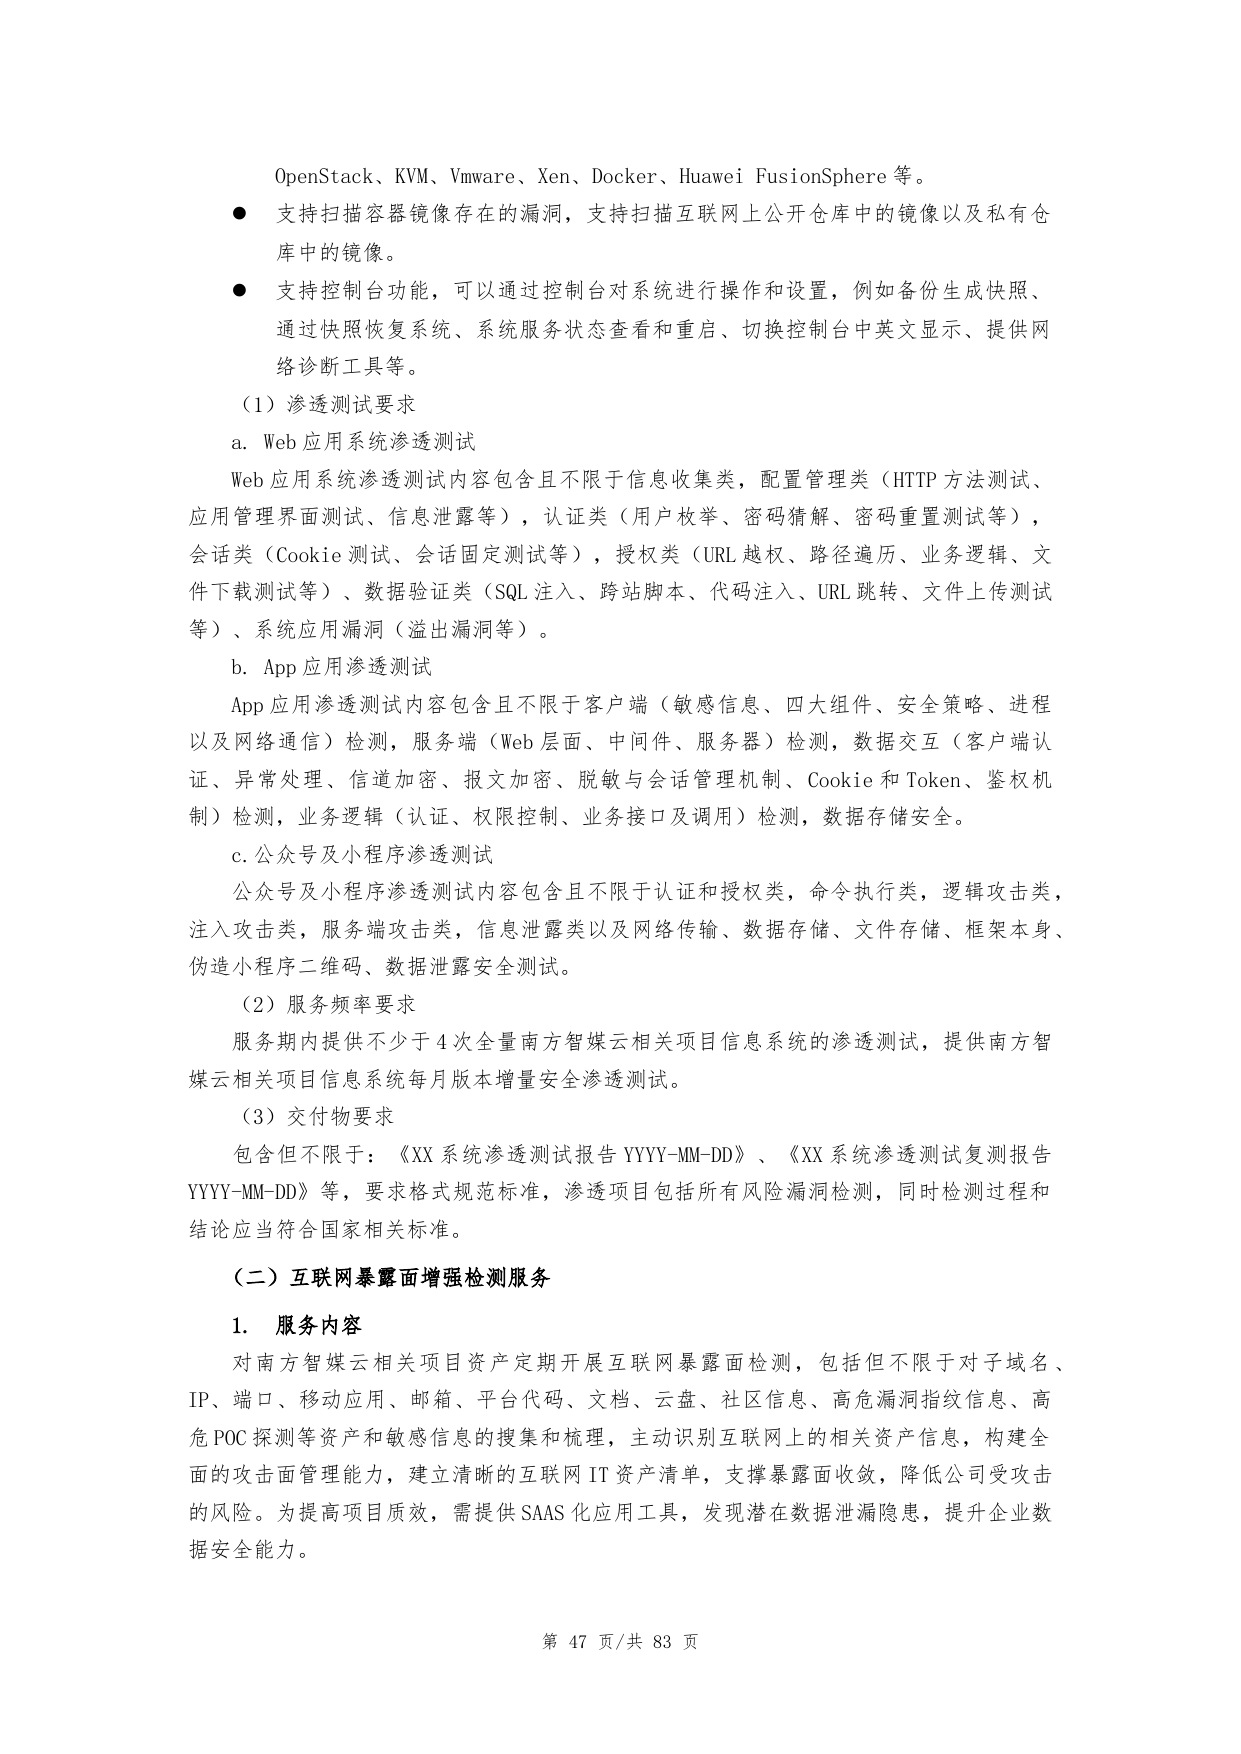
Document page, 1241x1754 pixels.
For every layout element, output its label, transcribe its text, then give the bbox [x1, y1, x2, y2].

list 互联网暴露面增强检测服务 [223, 1259, 1053, 1292]
text （2）服务频率要求 [187, 990, 1053, 1015]
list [231, 162, 1053, 187]
text 公众号及小程序渗透测试内容包含且不限于认证和授权类，命令执行类，逻辑攻击类，注入攻击类，服务端攻击类，信息泄露类以及网络传输、数据存储、文件存储、框架本身、伪造小程序二维码、数据泄露安全测试。 [187, 878, 1053, 978]
text Web应用系统渗透测试内容包含且不限于信息收集类，配置管理类（HTTP方法测试、应用管理界面测试、信息泄露等），认证类（用户枚举、密码猜解、密码重置测试等），会话类（Cookie测试、会话固定测试等），授权类（URL越权、路径遍历、业务逻辑、文件下载测试等）、数据验证类（SQL注入、跨站脚本、代码注入、URL跳转、文件上传测试等）、系统应用漏洞（溢出漏洞等）。 [187, 465, 1053, 640]
text 对南方智媒云相关项目资产定期开展互联网暴露面检测，包括但不限于对子域名、IP、端口、移动应用、邮箱、平台代码、文档、云盘、社区信息、高危漏洞指纹信息、高危POC探测等资产和敏感信息的搜集和梳理，主动识别互联网上的相关资产信息，构建全面的攻击面管理能力，建立清晰的互联网IT资产清单，支撑暴露面收敛，降低公司受攻击的风险。为提高项目质效，需提供SAAS化应用工具，发现潜在数据泄漏隐患，提升企业数据安全能力。 [187, 1348, 1053, 1561]
text App应用渗透测试内容包含且不限于客户端（敏感信息、四大组件、安全策略、进程以及网络通信）检测，服务端（Web层面、中间件、服务器）检测，数据交互（客户端认证、异常处理、信道加密、报文加密、脱敏与会话管理机制、Cookie和Token、鉴权机制）检测，业务逻辑（认证、权限控制、业务接口及调用）检测，数据存储安全。 [187, 690, 1053, 828]
text （3）交付物要求 [187, 1103, 1053, 1128]
list 服务内容 [187, 1311, 1053, 1336]
list 支持扫描容器镜像存在的漏洞，支持扫描互联网上公开仓库中的镜像以及私有仓库中的镜像。 [231, 199, 1053, 264]
text 服务期内提供不少于4次全量南方智媒云相关项目信息系统的渗透测试，提供南方智媒云相关项目信息系统每月版本增量安全渗透测试。 [187, 1028, 1053, 1090]
list 支持控制台功能，可以通过控制台对系统进行操作和设置，例如备份生成快照、通过快照恢复系统、系统服务状态查看和重启、切换控制台中英文显示、提供网络诊断工具等。 [231, 276, 1053, 378]
text a. Web应用系统渗透测试 [187, 428, 1053, 453]
text 包含但不限于：《XX系统渗透测试报告YYYY-MM-DD》、《XX系统渗透测试复测报告YYYY-MM-DD》等，要求格式规范标准，渗透项目包括所有风险漏洞检测，同时检测过程和结论应当符合国家相关标准。 [187, 1140, 1053, 1240]
text b. App应用渗透测试 [187, 653, 1053, 678]
text （1）渗透测试要求 [187, 390, 1053, 415]
text c.公众号及小程序渗透测试 [187, 840, 1053, 865]
